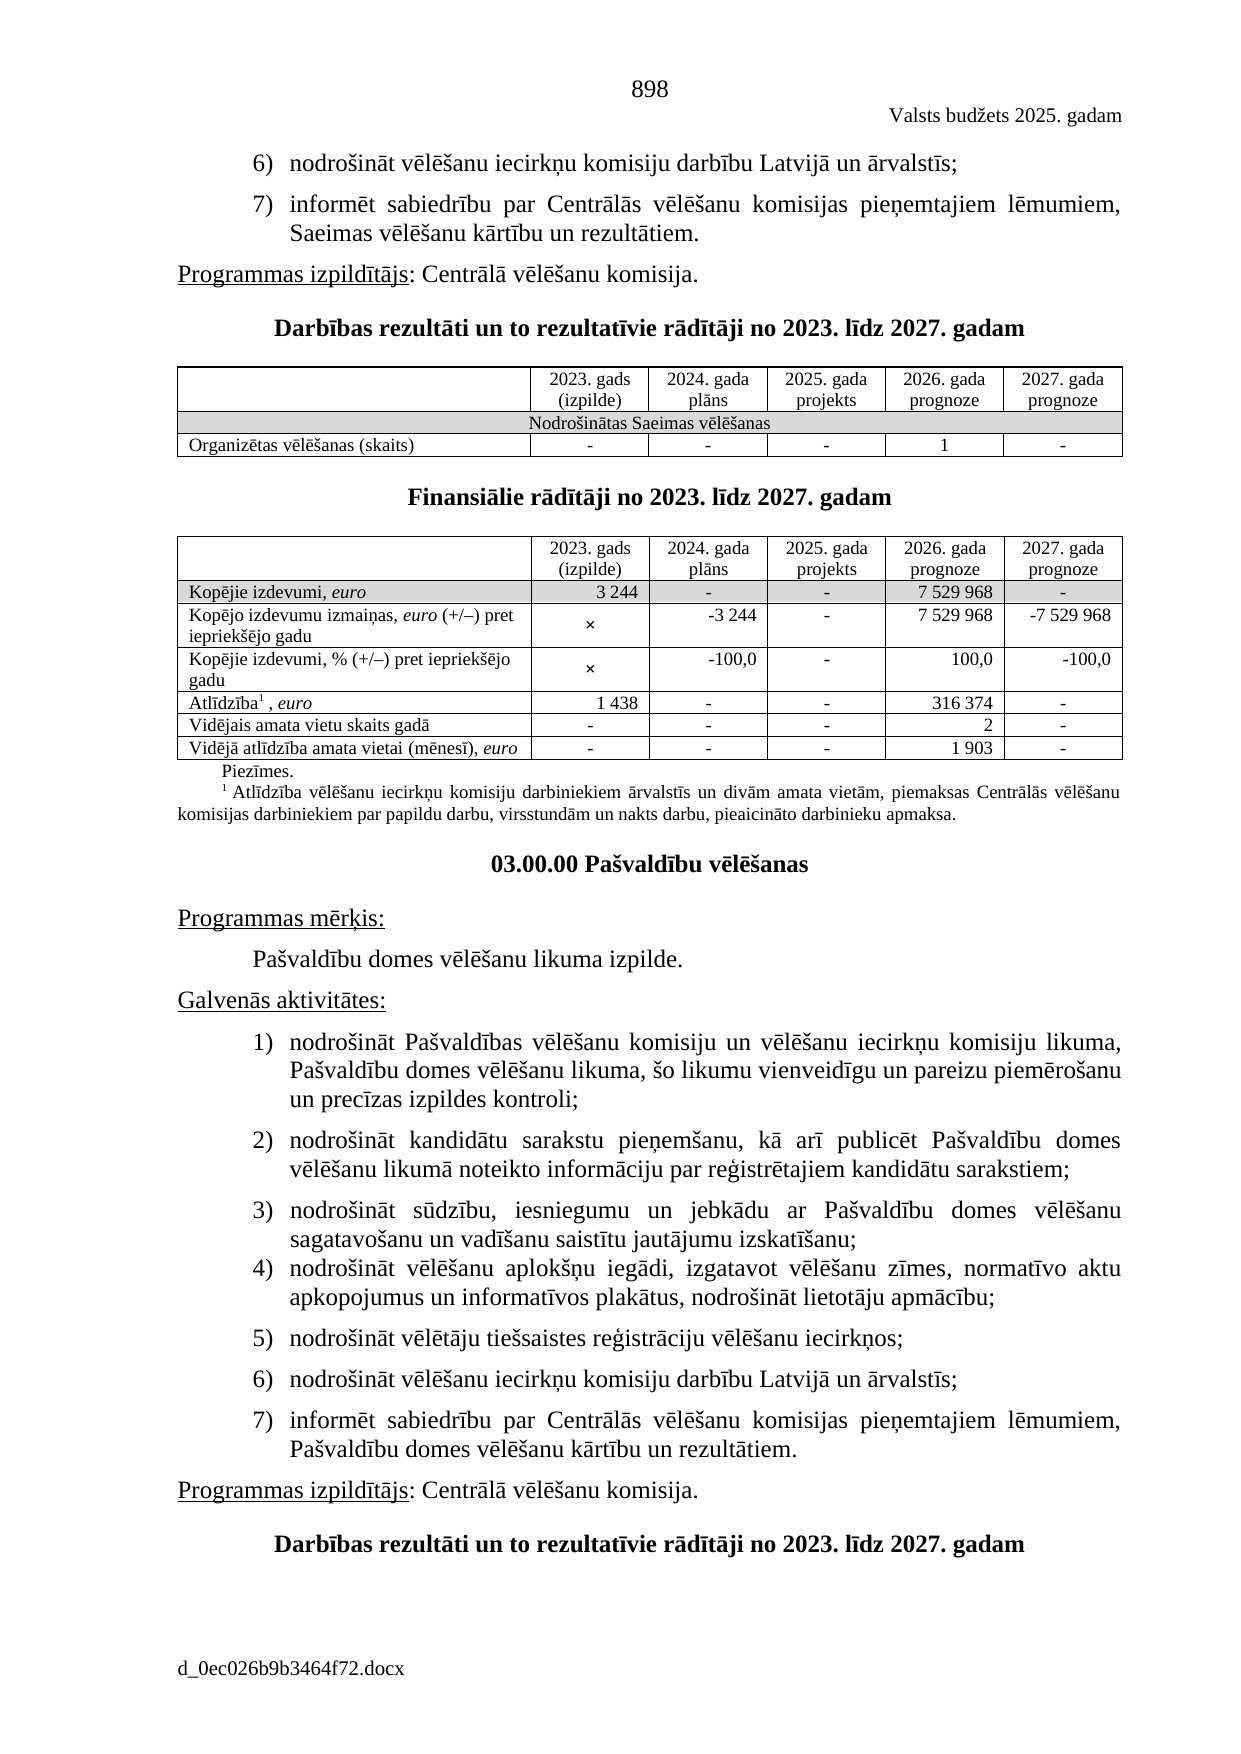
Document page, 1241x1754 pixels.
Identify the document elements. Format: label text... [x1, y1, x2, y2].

list nodrošināt kandidātu sarakstu pieņemšanu, kā arī publicēt Pašvaldību domes vēlēšanu likumā noteikto informāciju par reģistrētajiem kandidātu sarakstiem; [252, 1126, 1122, 1183]
table_cell 1 438 [532, 692, 649, 713]
table_cell - [768, 692, 885, 713]
table_header 2026. gada prognoze [886, 368, 1003, 411]
table_cell 316 374 [886, 692, 1004, 713]
table_cell -100,0 [650, 648, 767, 691]
list nodrošināt vēlēšanu iecirkņu komisiju darbību Latvijā un ārvalstīs; [252, 1364, 1122, 1393]
table_cell 1 903 [886, 737, 1004, 758]
text Darbības rezultāti un to rezultatīvie rādītāji no 2023. līdz 2027. gadam [177, 1529, 1122, 1558]
table_header 2023. gads (izpilde) [531, 368, 648, 411]
table_header 2025. gada projekts [768, 368, 885, 411]
table_cell - [649, 434, 767, 456]
text Galvenās aktivitātes: [177, 986, 1122, 1014]
table_cell 100,0 [886, 648, 1004, 691]
table_cell 7 529 968 [886, 581, 1004, 602]
table_cell Vidējais amata vietu skaits gadā [178, 714, 531, 736]
table_cell Kopējie izdevumi, % (+/–) pret iepriekšējo gadu [178, 648, 531, 691]
table_cell Kopējo izdevumu izmaiņas, euro (+/–) pret iepriekšējo gadu [178, 604, 531, 647]
text Finansiālie rādītāji no 2023. līdz 2027. gadam [177, 482, 1122, 511]
table_cell - [1005, 737, 1122, 758]
table_header 2024. gada plāns [649, 368, 767, 411]
table_cell × [532, 648, 649, 691]
table_cell 7 529 968 [886, 604, 1004, 647]
table_cell - [768, 648, 885, 691]
list informēt sabiedrību par Centrālās vēlēšanu komisijas pieņemtajiem lēmumiem, Saeimas vēlēšanu kārtību un rezultātiem. [252, 189, 1122, 246]
list nodrošināt sūdzību, iesniegumu un jebkādu ar Pašvaldību domes vēlēšanu sagatavošanu un vadīšanu saistītu jautājumu izskatīšanu; [252, 1196, 1122, 1253]
text 1 Atlīdzība vēlēšanu iecirkņu komisiju darbiniekiem ārvalstīs un divām amata vietām, piemaksas Centrālās vēlēšanu komisijas darbiniekiem par papildu darbu, virsstundām un nakts darbu, pieaicināto darbinieku apmaksa. [177, 781, 1122, 824]
table_cell - [768, 714, 885, 736]
text Darbības rezultāti un to rezultatīvie rādītāji no 2023. līdz 2027. gadam [177, 313, 1122, 341]
table_cell - [768, 434, 885, 456]
text Pašvaldību domes vēlēšanu likuma izpilde. [177, 944, 1122, 973]
table_cell × [532, 604, 649, 647]
table_cell - [650, 714, 767, 736]
table_cell 1 [886, 434, 1003, 456]
list nodrošināt vēlēšanu iecirkņu komisiju darbību Latvijā un ārvalstīs; [252, 148, 1122, 176]
table_cell Organizētas vēlēšanas (skaits) [178, 434, 530, 456]
table_cell Nodrošinātas Saeimas vēlēšanas [178, 412, 1122, 433]
table_header [178, 368, 530, 411]
table_header 2025. gada projekts [768, 537, 885, 580]
table_cell - [768, 604, 885, 647]
list informēt sabiedrību par Centrālās vēlēšanu komisijas pieņemtajiem lēmumiem, Pašvaldību domes vēlēšanu kārtību un rezultātiem. [252, 1406, 1122, 1463]
table_cell -7 529 968 [1005, 604, 1122, 647]
text Programmas izpildītājs: Centrālā vēlēšanu komisija. [177, 259, 1122, 288]
list nodrošināt vēlētāju tiešsaistes reģistrāciju vēlēšanu iecirkņos; [252, 1323, 1122, 1352]
list nodrošināt vēlēšanu aplokšņu iegādi, izgatavot vēlēšanu zīmes, normatīvo aktu apkopojumus un informatīvos plakātus, nodrošināt lietotāju apmācību; [252, 1253, 1122, 1311]
table_header 2027. gada prognoze [1004, 368, 1122, 411]
table_cell -100,0 [1005, 648, 1122, 691]
table_header 2026. gada prognoze [886, 537, 1004, 580]
table_cell Kopējie izdevumi, euro [178, 581, 531, 602]
text 03.00.00 Pašvaldību vēlēšanas [177, 849, 1122, 878]
list nodrošināt Pašvaldības vēlēšanu komisiju un vēlēšanu iecirkņu komisiju likuma, Pašvaldību domes vēlēšanu likuma, šo likumu vienveidīgu un pareizu piemērošanu un precīzas izpildes kontroli; [252, 1027, 1122, 1113]
text Programmas mērķis: [177, 903, 1122, 932]
table_cell - [532, 714, 649, 736]
table_cell 2 [886, 714, 1004, 736]
table_cell Atlīdzība1 , euro [178, 692, 531, 713]
table_cell - [650, 581, 767, 602]
table_cell - [1004, 434, 1122, 456]
table_cell - [768, 581, 885, 602]
table_cell 3 244 [532, 581, 649, 602]
text Piezīmes. [177, 760, 1122, 781]
table_header 2027. gada prognoze [1005, 537, 1122, 580]
text Programmas izpildītājs: Centrālā vēlēšanu komisija. [177, 1476, 1122, 1504]
table_cell - [650, 737, 767, 758]
table_cell - [768, 737, 885, 758]
table_cell Vidējā atlīdzība amata vietai (mēnesī), euro [178, 737, 531, 758]
table_cell - [532, 737, 649, 758]
table_header [178, 537, 531, 580]
table_cell -3 244 [650, 604, 767, 647]
table_header 2024. gada plāns [650, 537, 767, 580]
table_header 2023. gads (izpilde) [532, 537, 649, 580]
table_cell - [1005, 714, 1122, 736]
table_cell - [650, 692, 767, 713]
table_cell - [531, 434, 648, 456]
table_cell - [1005, 581, 1122, 602]
table_cell - [1005, 692, 1122, 713]
